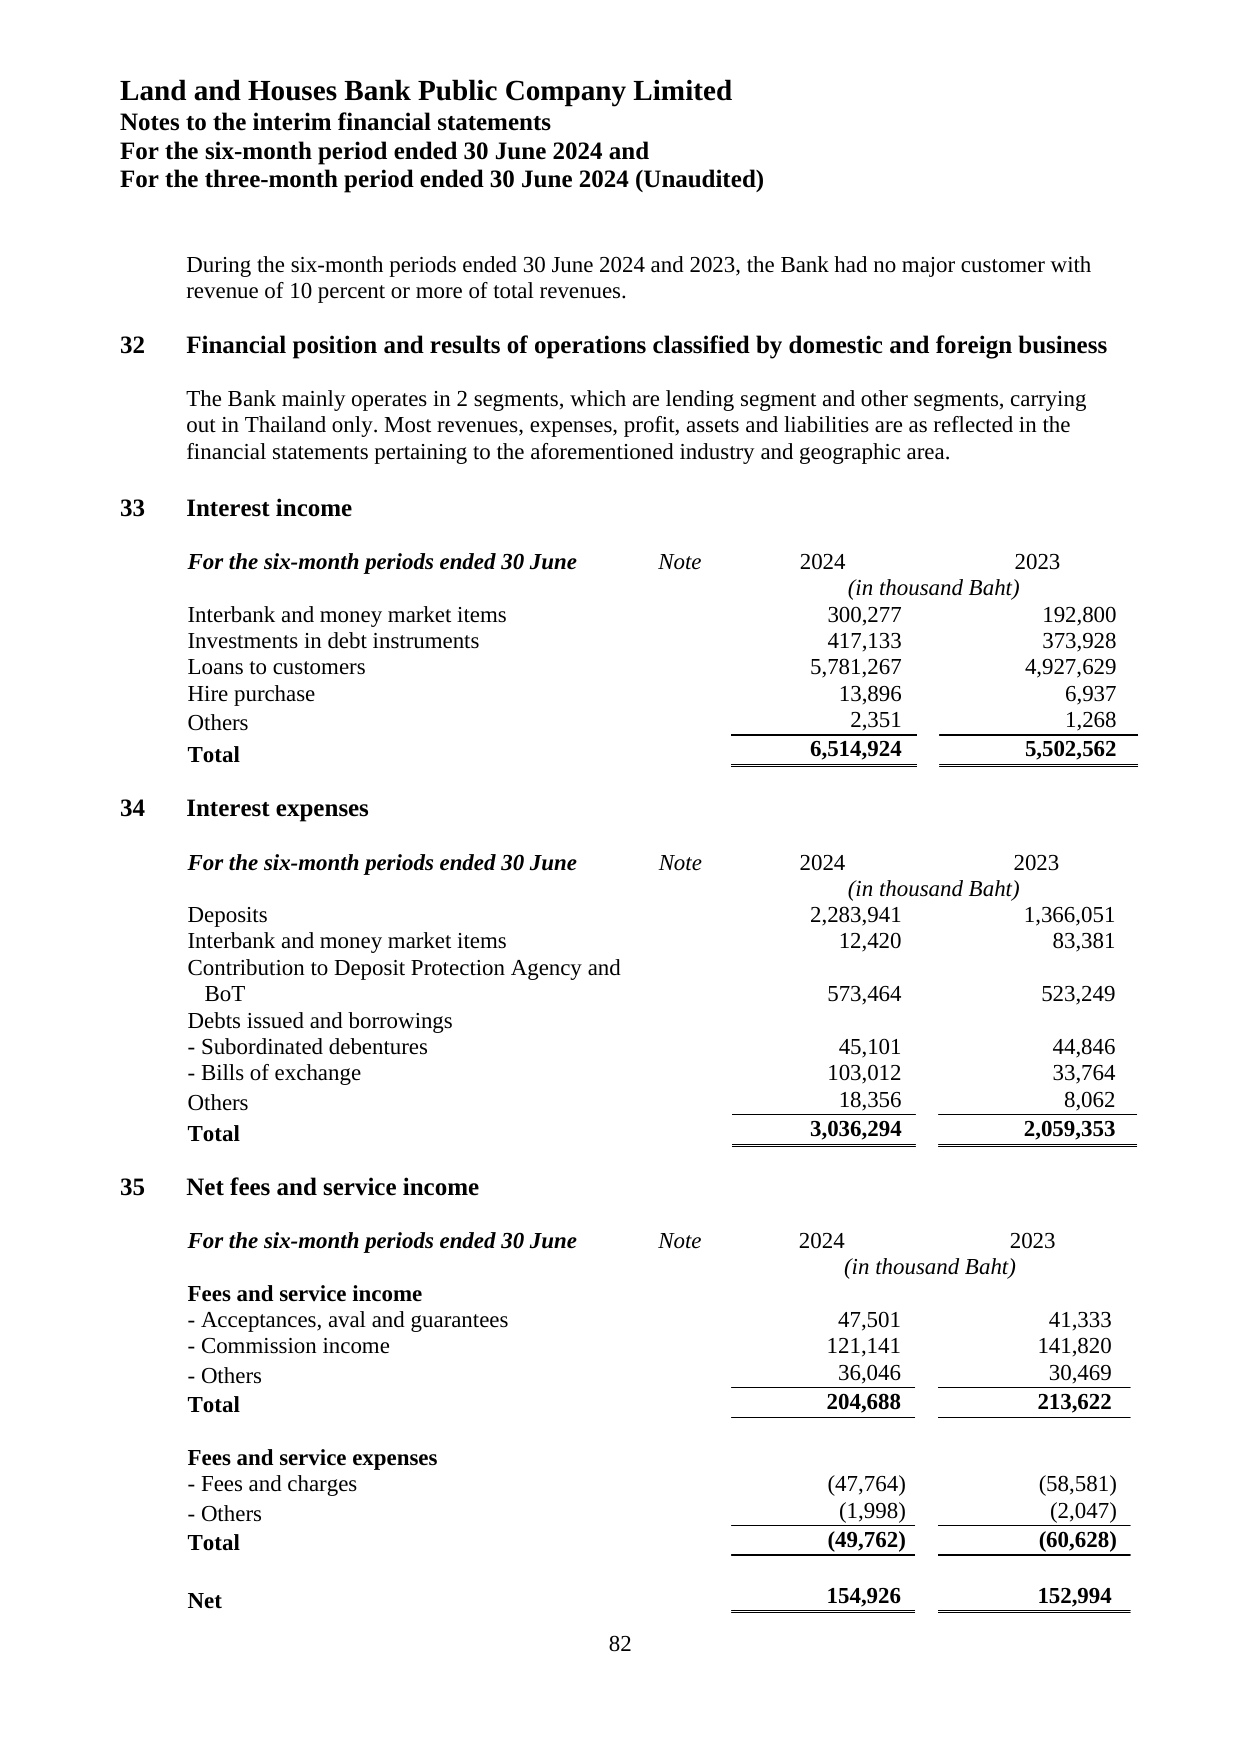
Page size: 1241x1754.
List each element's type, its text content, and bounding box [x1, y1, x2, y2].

text The Bank mainly operates in 2 segments, which are lending segment and other segments, carrying out in Thailand only. Most revenues, expenses, profit, assets and liabilities are as reflected in the financial statements pertaining to the aforementioned industry and geographic area. [186, 385, 1120, 464]
subtitle Interest income [120, 493, 1120, 522]
subtitle Interest expenses [120, 793, 1120, 822]
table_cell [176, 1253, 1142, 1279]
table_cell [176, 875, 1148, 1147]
subtitle Net fees and service income [120, 1172, 1120, 1201]
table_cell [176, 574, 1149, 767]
text During the six-month periods ended 30 June 2024 and 2023, the Bank had no major customer with revenue of 10 percent or more of total revenues. [186, 251, 1120, 303]
subtitle Financial position and results of operations classified by domestic and foreign business [120, 330, 1120, 359]
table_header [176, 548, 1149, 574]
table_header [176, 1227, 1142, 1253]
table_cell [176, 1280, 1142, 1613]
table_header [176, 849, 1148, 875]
